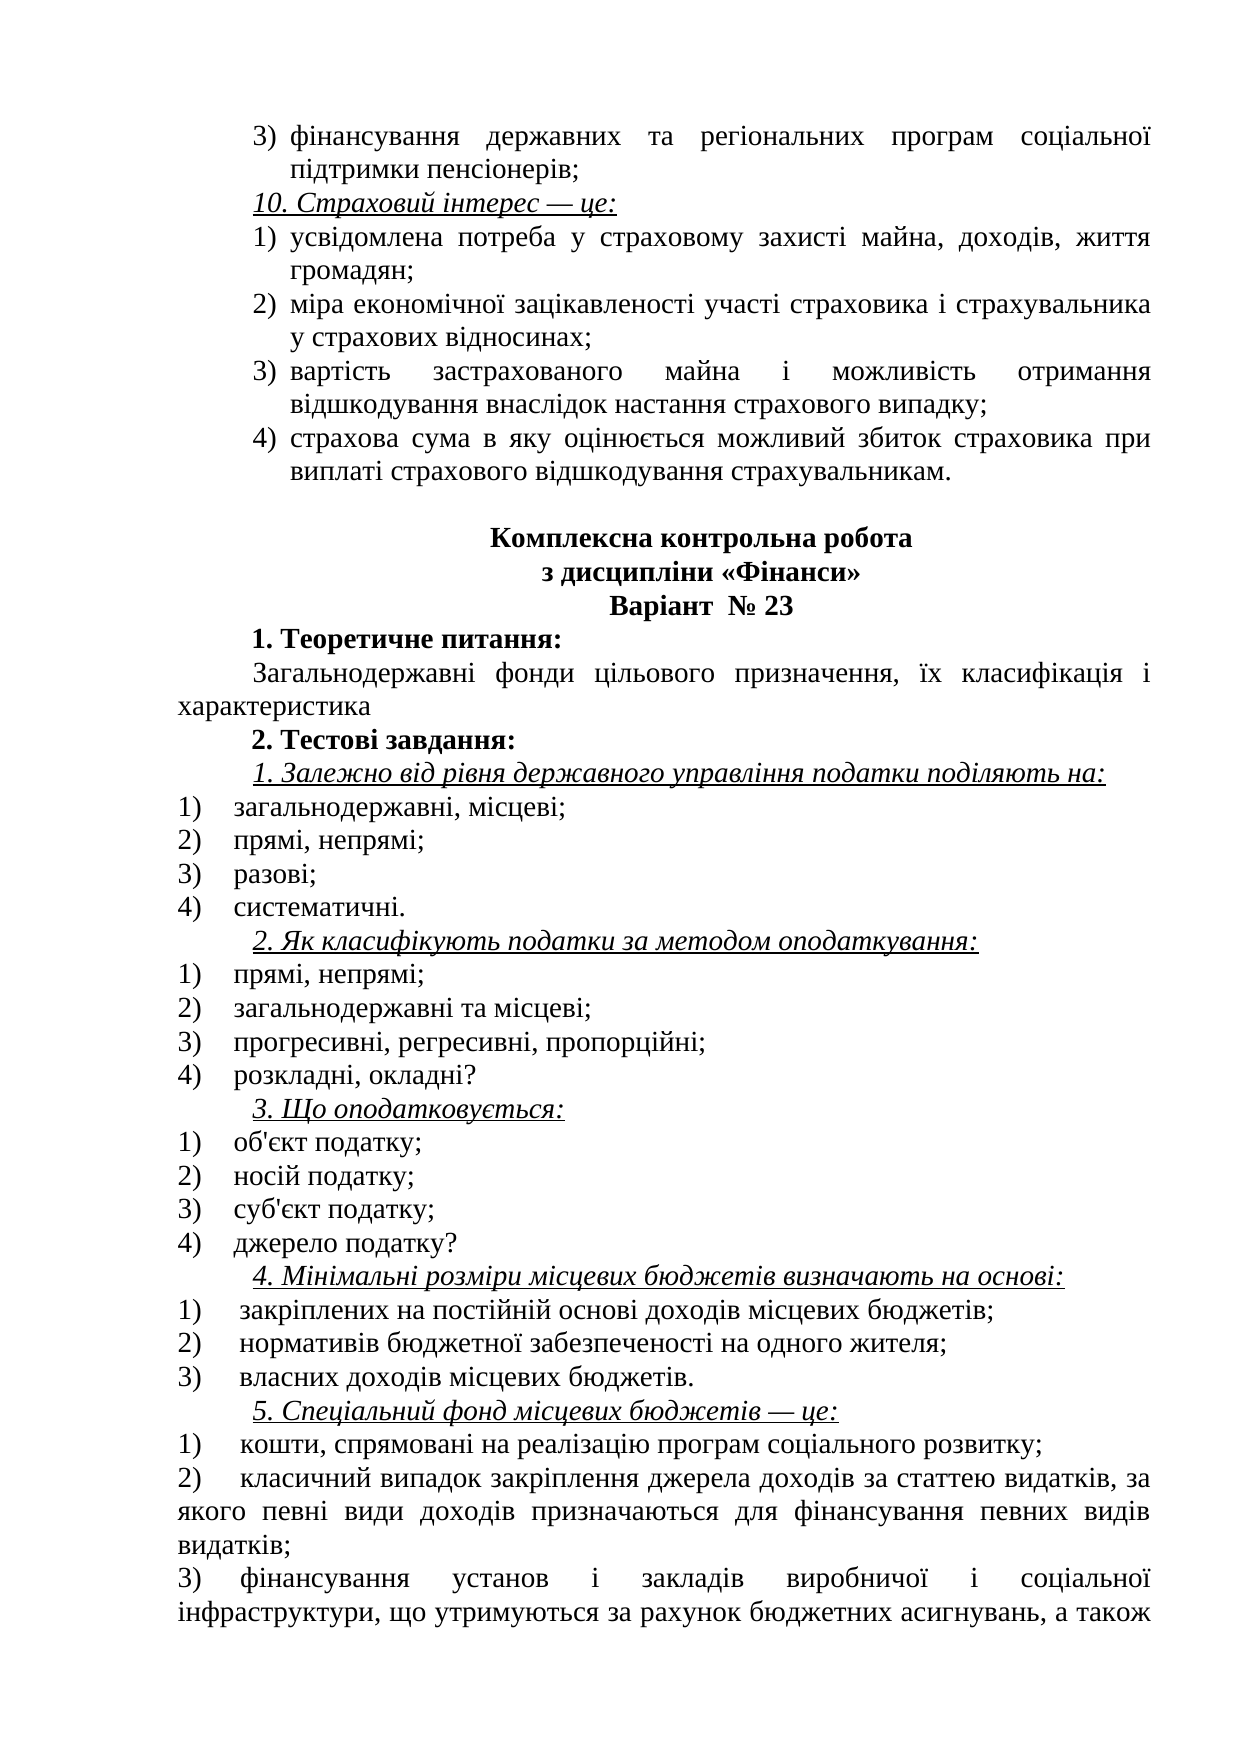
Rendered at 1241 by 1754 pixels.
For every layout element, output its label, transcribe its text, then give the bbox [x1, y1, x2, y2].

text 10. Страховий інтерес — це: [177, 185, 1152, 219]
text 1. Залежно від рівня державного управління податки поділяють на: [177, 755, 1152, 789]
text 2. Тестові завдання: [177, 722, 1152, 755]
list фінансування державних та регіональних програм соціальної підтримки пенсіонерів; [252, 118, 1152, 185]
list страхова сума в яку оцінюється можливий збиток страховика при виплаті страхового відшкодування страхувальникам. [252, 420, 1152, 487]
text Варіант № 23 [177, 588, 1152, 621]
list разові; [177, 856, 1152, 889]
list класичний випадок закріплення джерела доходів за статтею видатків, за якого певні види доходів призначаються для фінансування певних видів видатків; [177, 1460, 1152, 1560]
list загальнодержавні та місцеві; [177, 990, 1152, 1024]
text 1. Теоретичне питання: [177, 621, 1152, 655]
list прогресивні, регресивні, пропорційні; [177, 1024, 1152, 1057]
list розкладні, окладні? [177, 1057, 1152, 1091]
list усвідомлена потреба у страховому захисті майна, доходів, життя громадян; [252, 219, 1152, 286]
list об'єкт податку; [177, 1124, 1152, 1158]
list прямі, непрямі; [177, 957, 1152, 990]
list суб'єкт податку; [177, 1191, 1152, 1225]
list систематичні. [177, 889, 1152, 923]
text Комплексна контрольна робота [177, 521, 1152, 554]
list нормативів бюджетної забезпеченості на одного жителя; [177, 1326, 1152, 1359]
text 2. Як класифікують податки за методом оподаткування: [177, 923, 1152, 957]
text 4. Мінімальні розміри місцевих бюджетів визначають на основі: [177, 1258, 1152, 1292]
list загальнодержавні, місцеві; [177, 789, 1152, 822]
list носій податку; [177, 1158, 1152, 1191]
text 5. Спеціальний фонд місцевих бюджетів — це: [177, 1393, 1152, 1426]
list закріплених на постійній основі доходів місцевих бюджетів; [177, 1292, 1152, 1326]
list джерело податку? [177, 1225, 1152, 1258]
list прямі, непрямі; [177, 822, 1152, 856]
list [177, 1560, 1152, 1627]
text 3. Що оподатковується: [177, 1091, 1152, 1124]
text Загальнодержавні фонди цільового призначення, їх класифікація і характеристика [177, 655, 1152, 722]
list вартість застрахованого майна і можливість отримання відшкодування внаслідок настання страхового випадку; [252, 353, 1152, 420]
list власних доходів місцевих бюджетів. [177, 1359, 1152, 1393]
text з дисципліни «Фінанси» [177, 554, 1152, 588]
list міра економічної зацікавленості участі страховика і страхувальника у страхових відносинах; [252, 286, 1152, 353]
list кошти, спрямовані на реалізацію програм соціального розвитку; [177, 1426, 1152, 1460]
